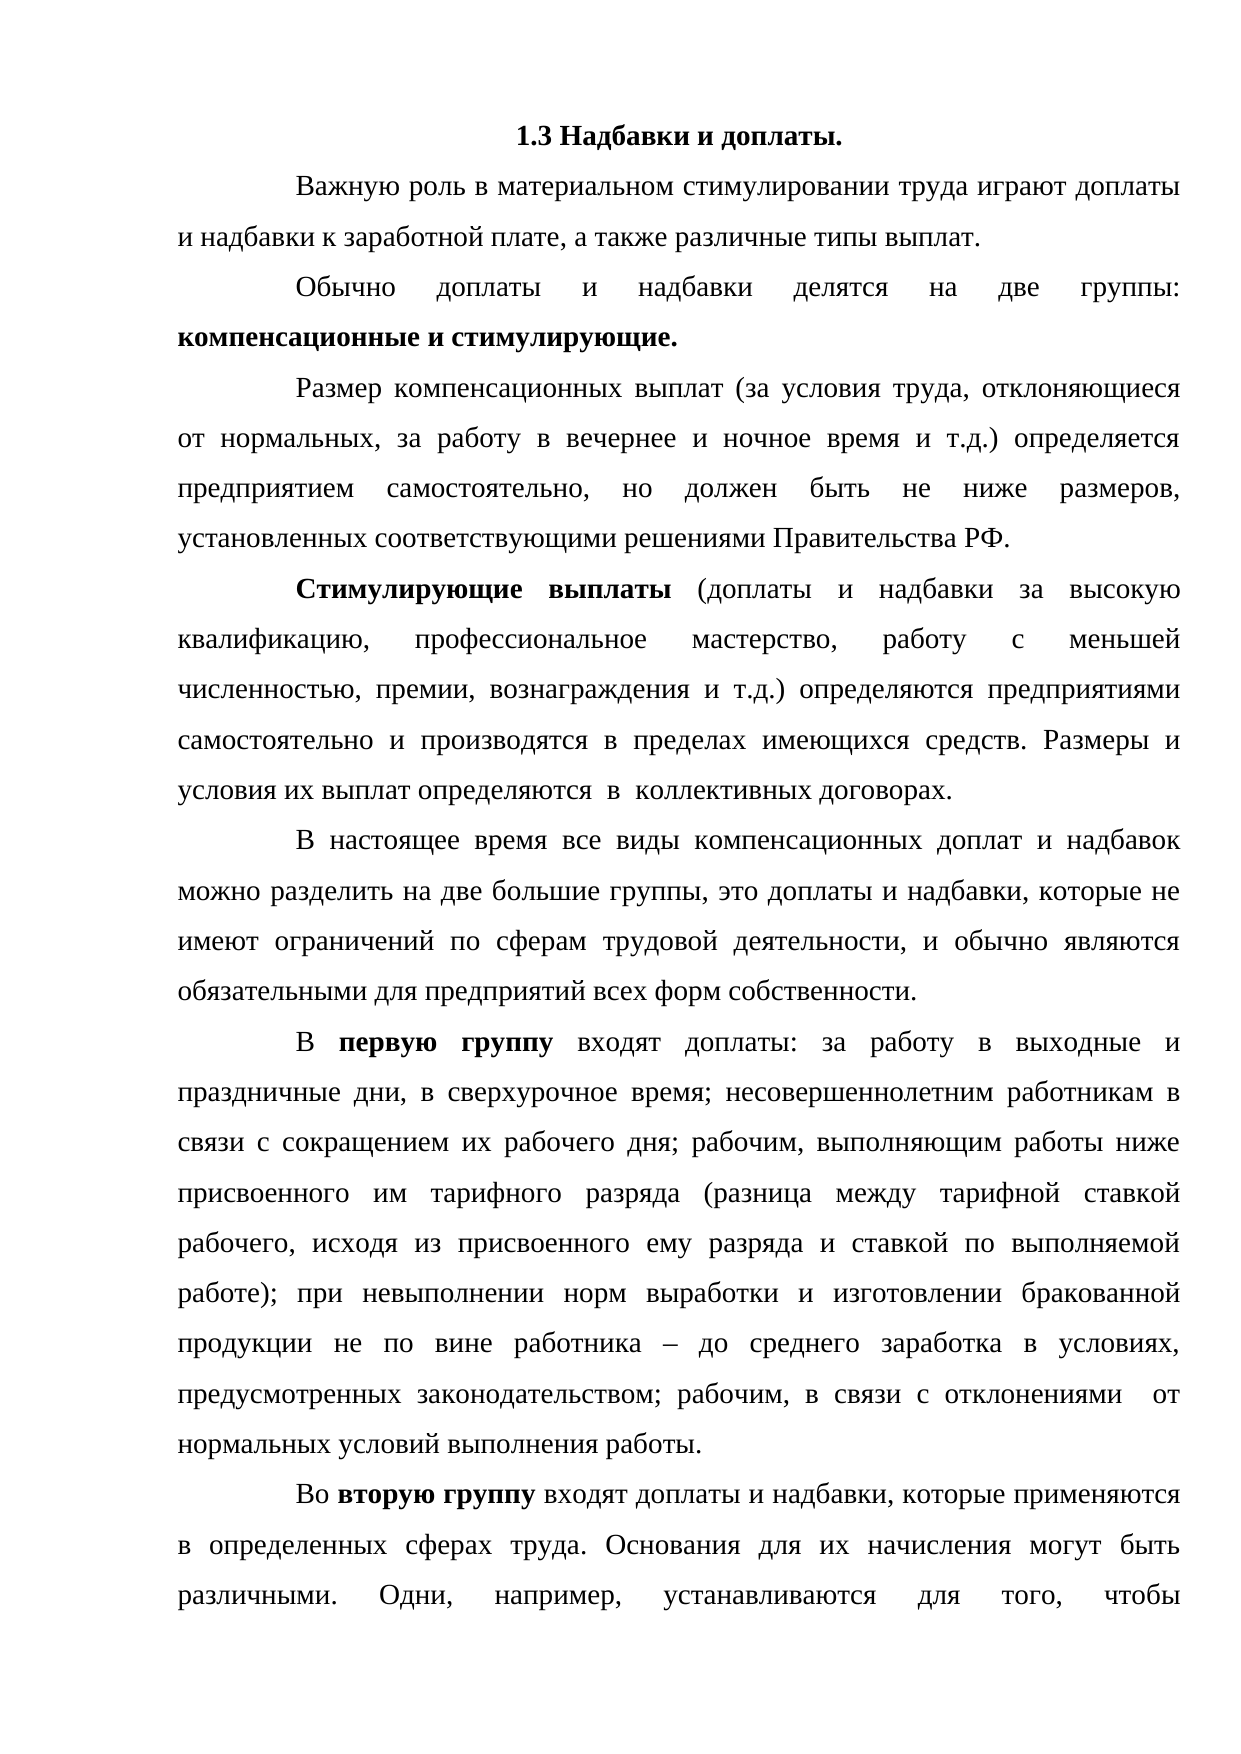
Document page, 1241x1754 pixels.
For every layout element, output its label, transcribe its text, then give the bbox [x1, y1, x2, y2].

text Важную роль в материальном стимулировании труда играют доплаты и надбавки к заработной плате, а также различные типы выплат. [177, 168, 1181, 252]
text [177, 1477, 1181, 1611]
text 1.3 Надбавки и доплаты. [177, 118, 1181, 152]
text Стимулирующие выплаты (доплаты и надбавки за высокую квалификацию, профессиональное мастерство, работу с меньшей численностью, премии, вознаграждения и т.д.) определяются предприятиями самостоятельно и производятся в пределах имеющихся средств. Размеры и условия их выплат определяются в коллективных договорах. [177, 571, 1181, 806]
text Размер компенсационных выплат (за условия труда, отклоняющиеся от нормальных, за работу в вечернее и ночное время и т.д.) определяется предприятием самостоятельно, но должен быть не ниже размеров, установленных соответствующими решениями Правительства РФ. [177, 370, 1181, 554]
text Обычно доплаты и надбавки делятся на две группы: компенсационные и стимулирующие. [177, 269, 1181, 353]
text В настоящее время все виды компенсационных доплат и надбавок можно разделить на две большие группы, это доплаты и надбавки, которые не имеют ограничений по сферам трудовой деятельности, и обычно являются обязательными для предприятий всех форм собственности. [177, 822, 1181, 1007]
text В первую группу входят доплаты: за работу в выходные и праздничные дни, в сверхурочное время; несовершеннолетним работникам в связи с сокращением их рабочего дня; рабочим, выполняющим работы ниже присвоенного им тарифного разряда (разница между тарифной ставкой рабочего, исходя из присвоенного ему разряда и ставкой по выполняемой работе); при невыполнении норм выработки и изготовлении бракованной продукции не по вине работника – до среднего заработка в условиях, предусмотренных законодательством; рабочим, в связи с отклонениями от нормальных условий выполнения работы. [177, 1024, 1181, 1460]
